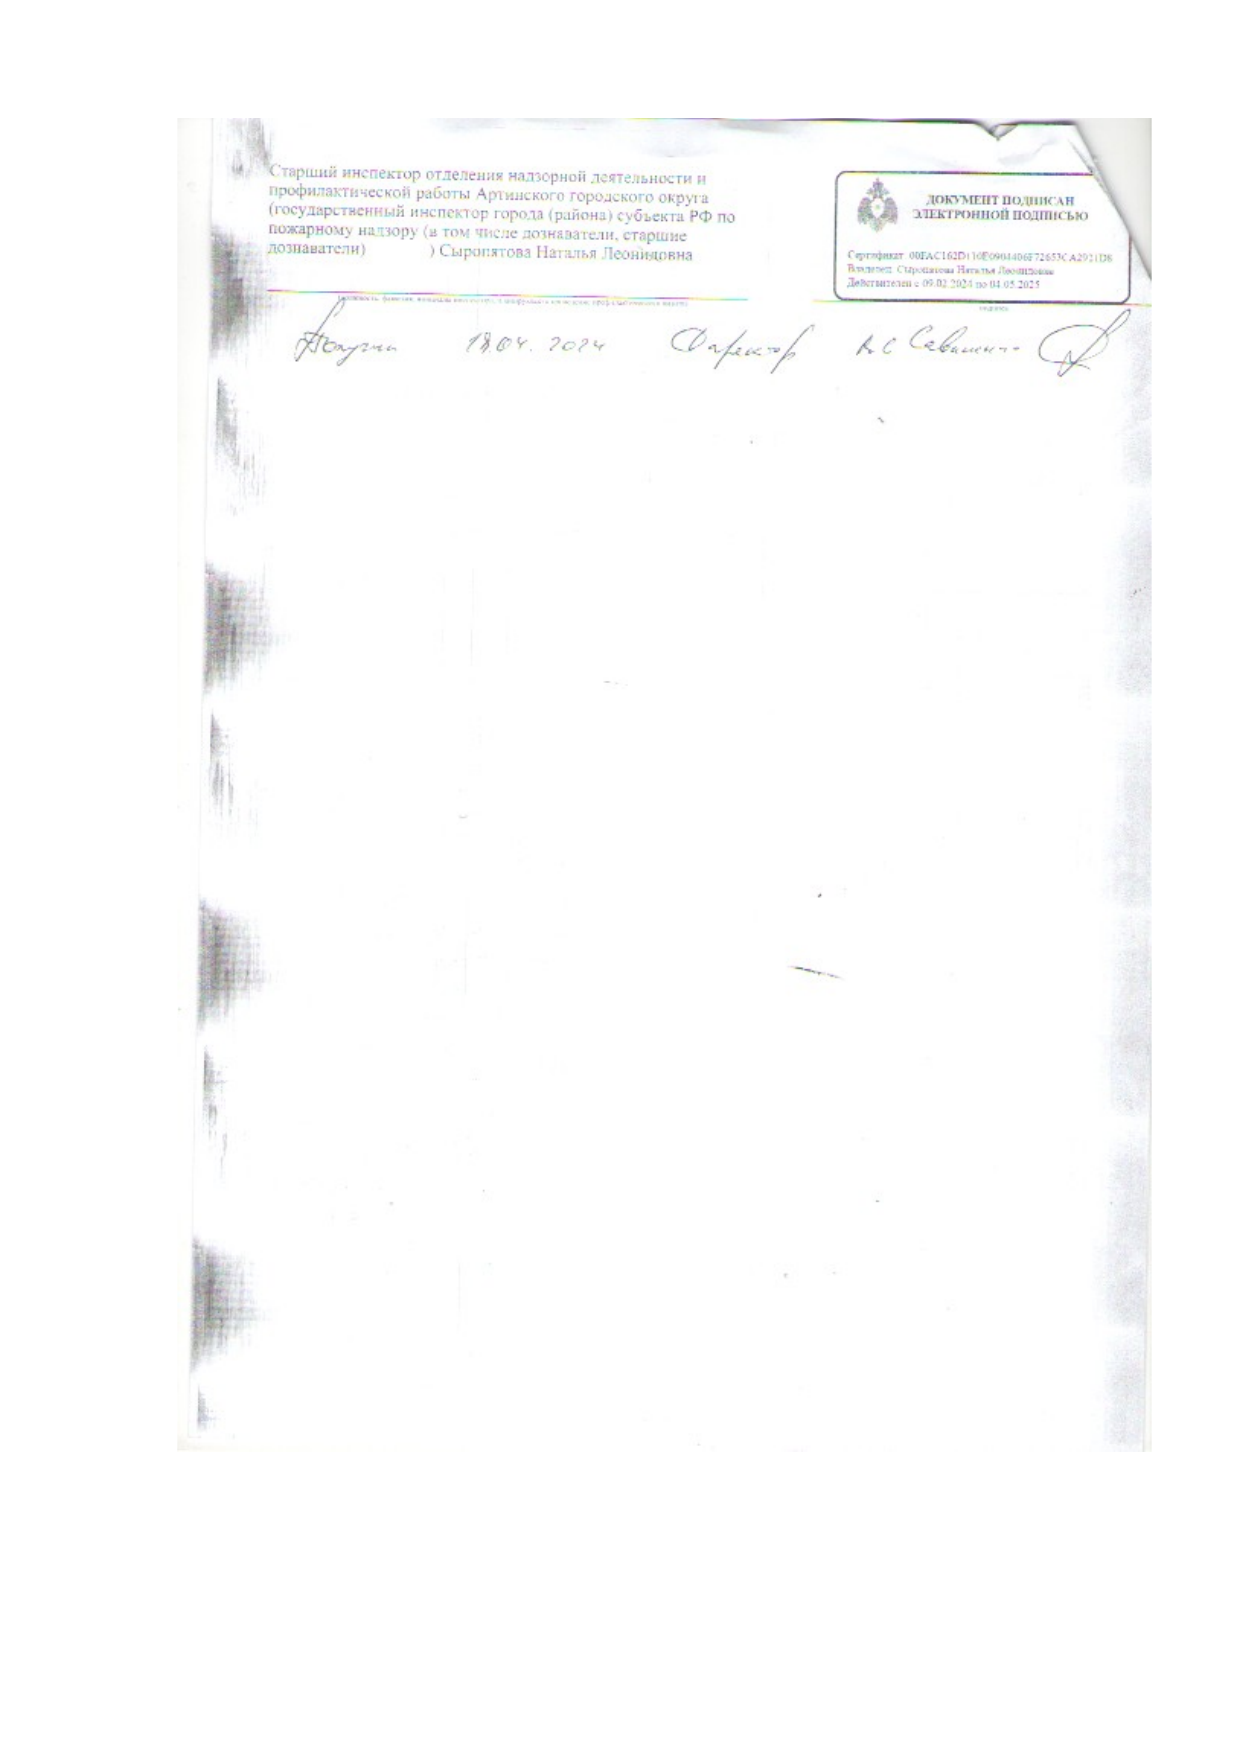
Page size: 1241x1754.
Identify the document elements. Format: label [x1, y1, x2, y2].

picture [177, 118, 1152, 1452]
